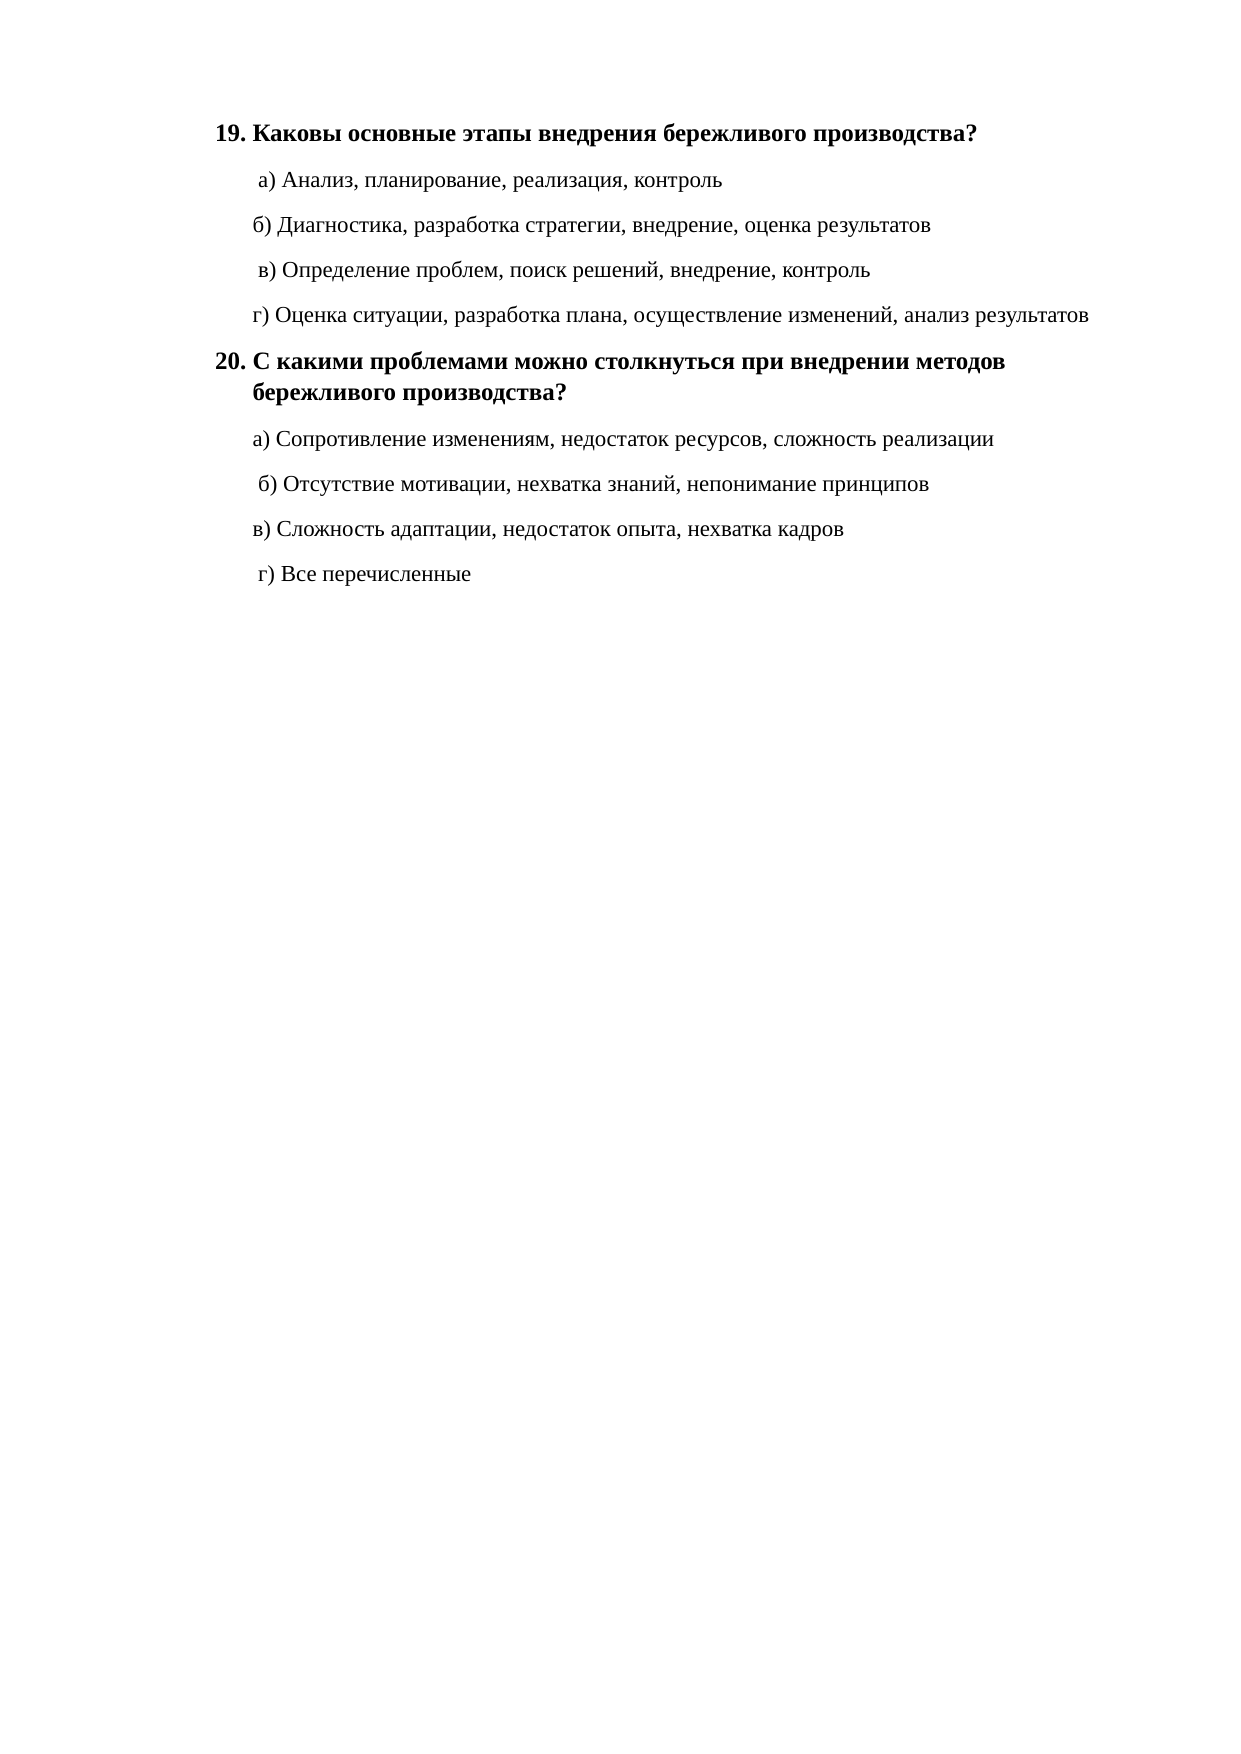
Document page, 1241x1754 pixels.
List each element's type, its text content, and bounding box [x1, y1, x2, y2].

text в) Определение проблем, поиск решений, внедрение, контроль [252, 256, 1152, 282]
text а) Сопротивление изменениям, недостаток ресурсов, сложность реализации [252, 425, 1152, 451]
text в) Сложность адаптации, недостаток опыта, нехватка кадров [252, 515, 1152, 542]
list С какими проблемами можно столкнуться при внедрении методов бережливого производства? [215, 346, 1152, 406]
list Каковы основные этапы внедрения бережливого производства? [215, 118, 1152, 147]
text б) Отсутствие мотивации, нехватка знаний, непонимание принципов [252, 470, 1152, 496]
text г) Все перечисленные [252, 560, 1152, 587]
text г) Оценка ситуации, разработка плана, осуществление изменений, анализ результатов [252, 301, 1152, 327]
text б) Диагностика, разработка стратегии, внедрение, оценка результатов [252, 211, 1152, 237]
text а) Анализ, планирование, реализация, контроль [252, 166, 1152, 192]
